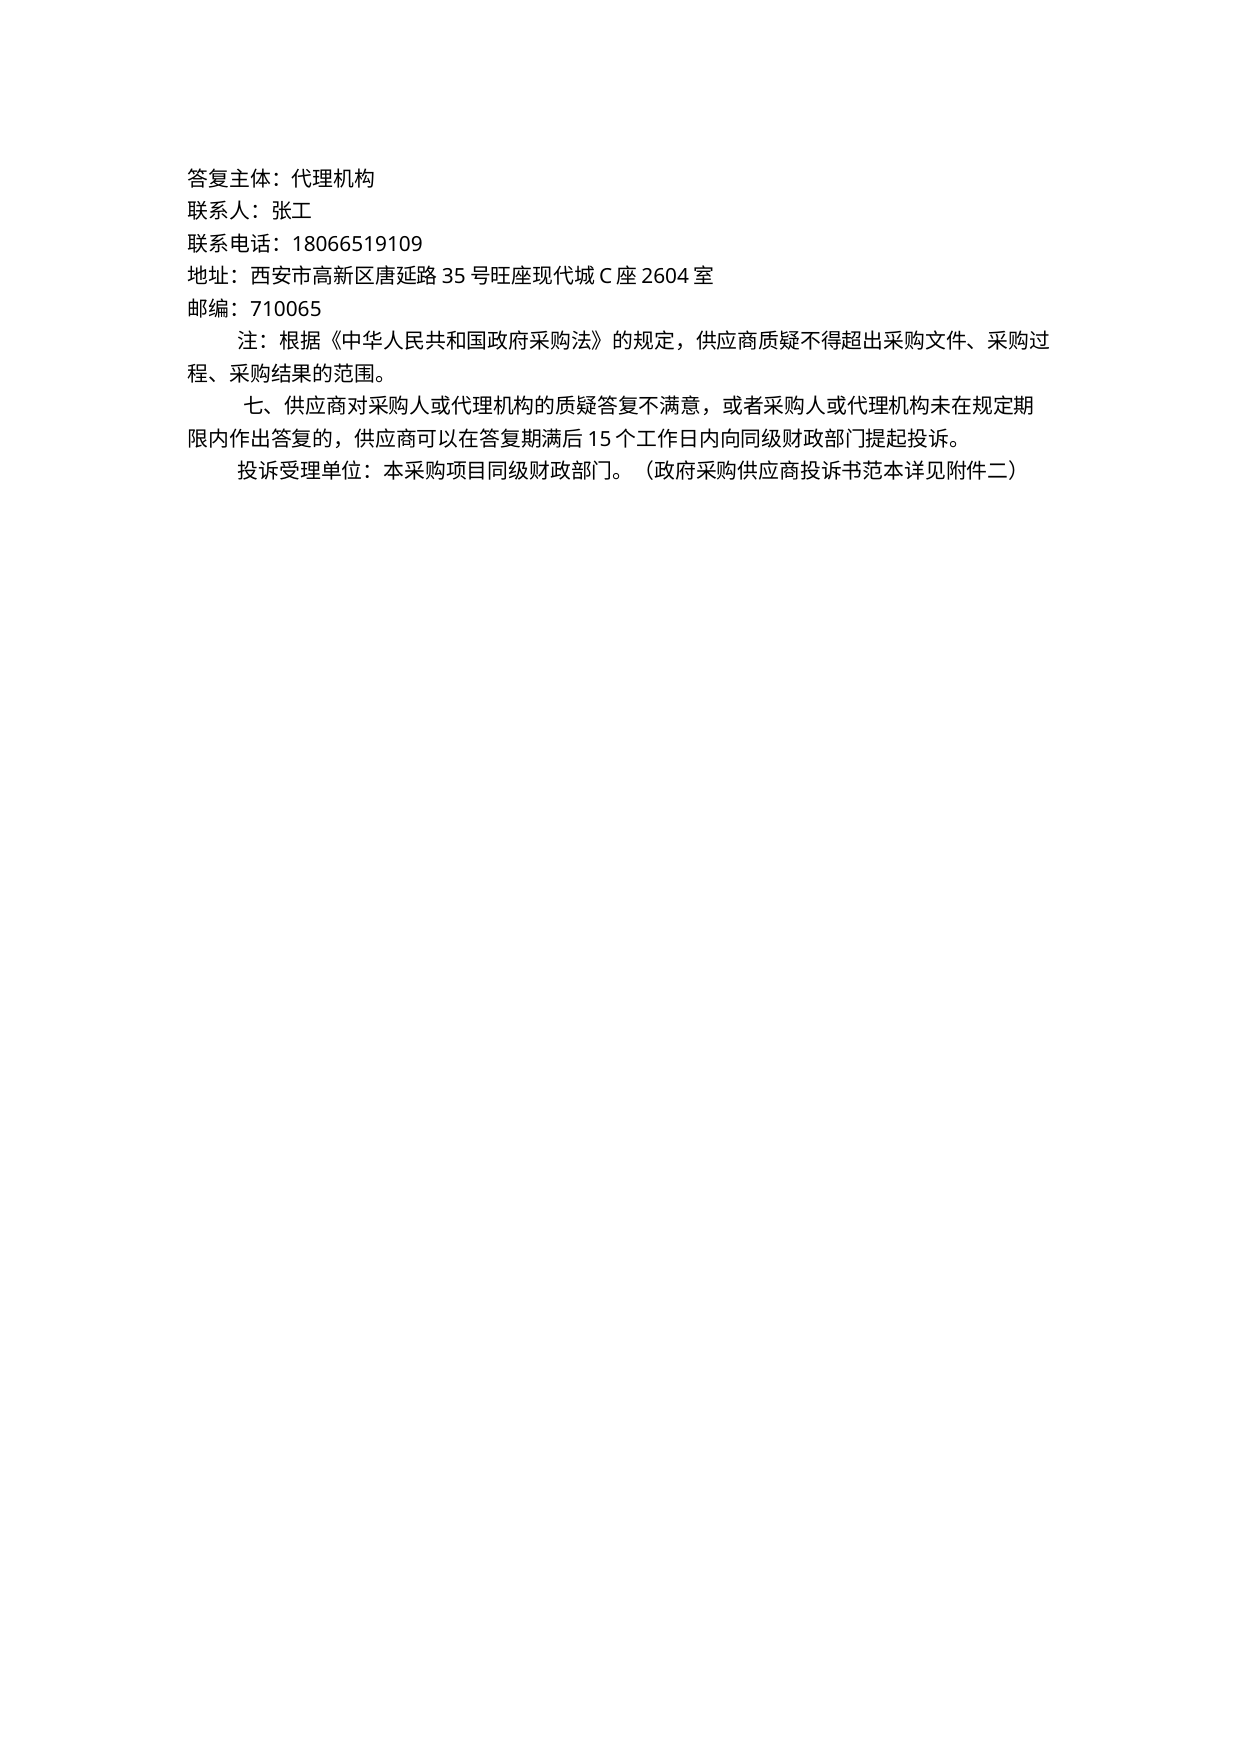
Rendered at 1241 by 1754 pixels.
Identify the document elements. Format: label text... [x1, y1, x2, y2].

text 七、供应商对采购人或代理机构的质疑答复不满意，或者采购人或代理机构未在规定期限内作出答复的，供应商可以在答复期满后15个工作日内向同级财政部门提起投诉。 [187, 389, 1053, 454]
text 联系人：张工 [187, 194, 1053, 227]
text 联系电话：18066519109 [187, 227, 1053, 259]
text 投诉受理单位：本采购项目同级财政部门。（政府采购供应商投诉书范本详见附件二） [187, 454, 1053, 487]
text 地址：西安市高新区唐延路35号旺座现代城C座2604室 [187, 259, 1053, 292]
text 答复主体：代理机构 [187, 162, 1053, 194]
text 注：根据《中华人民共和国政府采购法》的规定，供应商质疑不得超出采购文件、采购过程、采购结果的范围。 [187, 324, 1053, 389]
text 邮编：710065 [187, 292, 1053, 324]
